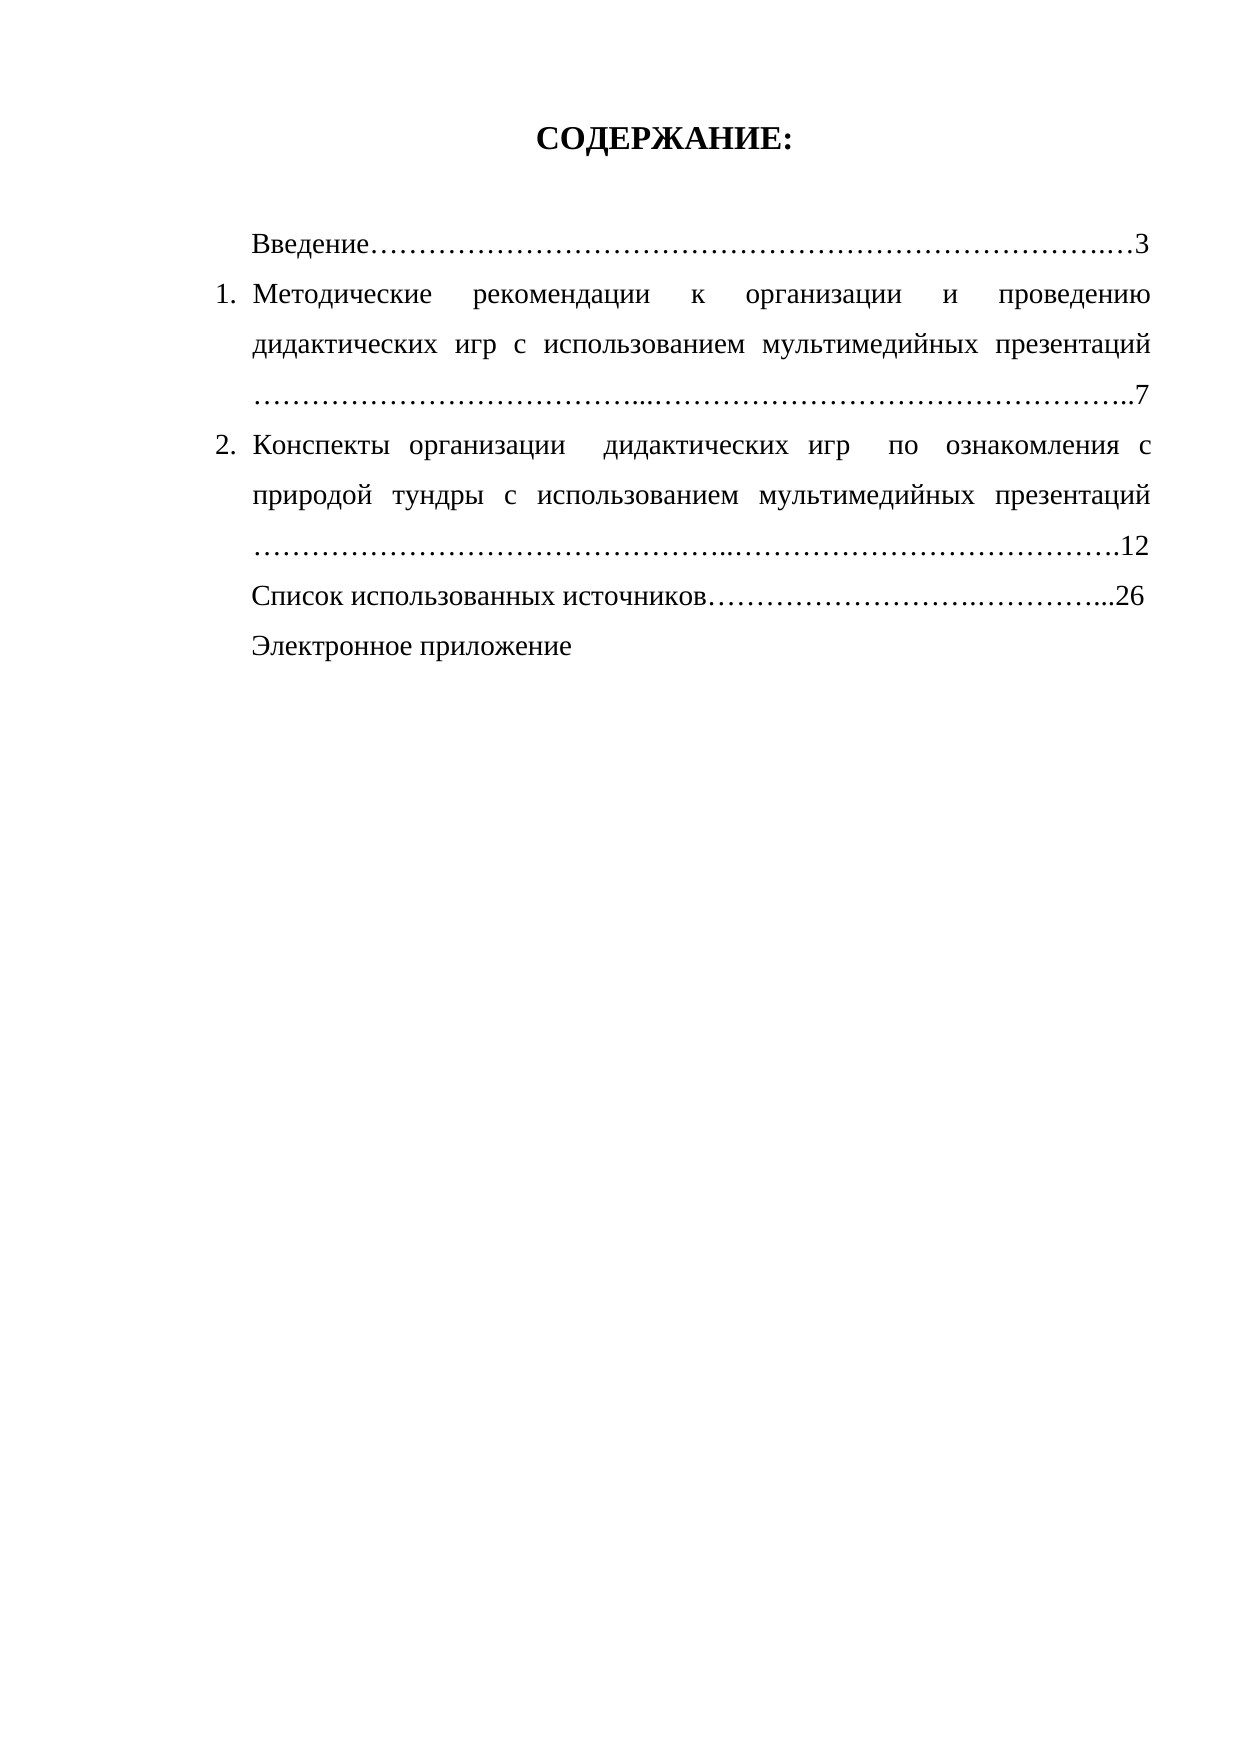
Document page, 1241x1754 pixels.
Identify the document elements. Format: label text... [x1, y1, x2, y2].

text Введение………………………………………………………………….…3 [177, 226, 1152, 259]
text Электронное приложение [215, 628, 1152, 662]
list Конспекты организации дидактических игр по ознакомления с природой тундры с использованием мультимедийных презентаций …………………………………………..………………………………….12 [215, 427, 1152, 561]
text Список использованных источников……………………….…………...26 [215, 578, 1152, 612]
text СОДЕРЖАНИЕ: [177, 118, 1152, 156]
list Методические рекомендации к организации и проведению дидактических игр с использованием мультимедийных презентаций …………………………………...…………………………………………..7 [215, 276, 1152, 410]
